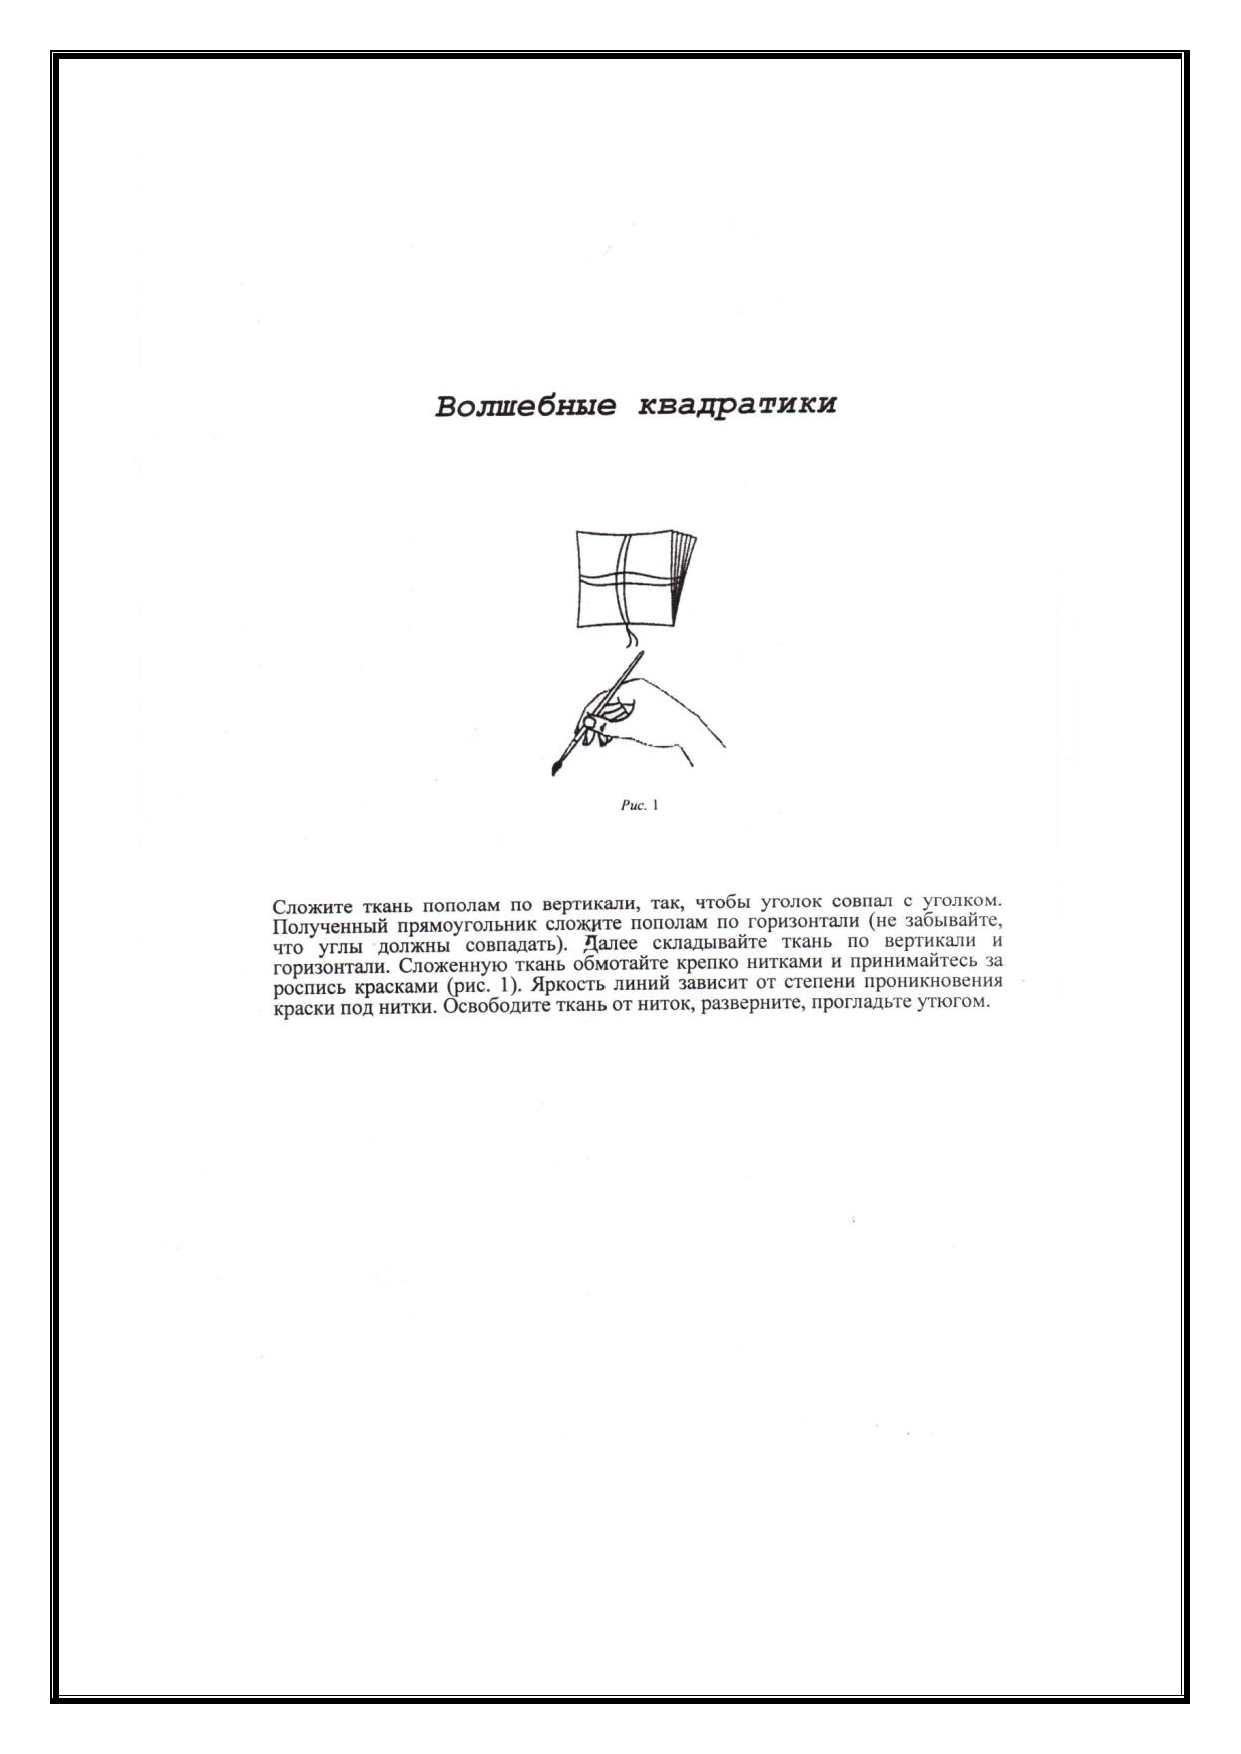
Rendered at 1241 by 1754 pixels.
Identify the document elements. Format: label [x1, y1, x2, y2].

picture [126, 146, 1085, 1464]
